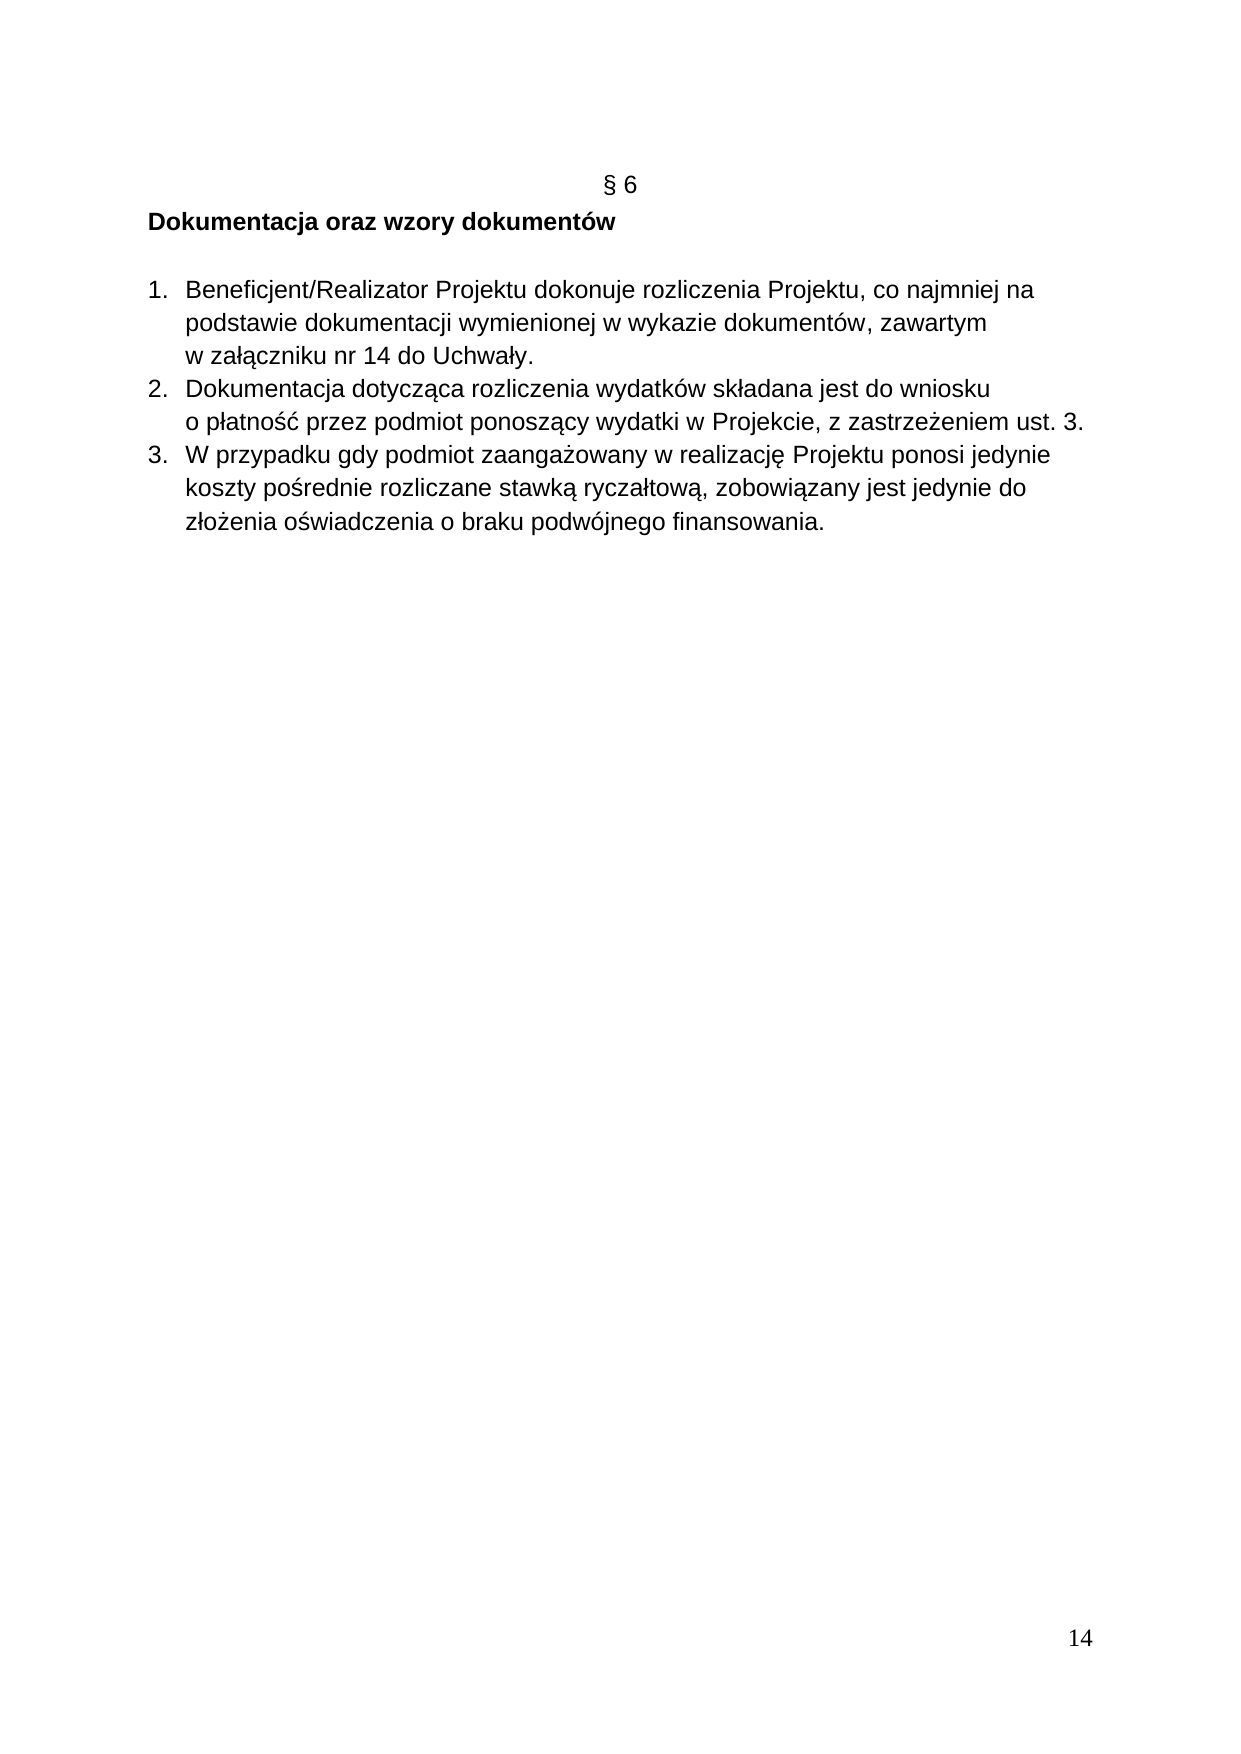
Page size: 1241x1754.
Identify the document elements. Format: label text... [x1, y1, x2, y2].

list Beneficjent/Realizator Projektu dokonuje rozliczenia Projektu, co najmniej na podstawie dokumentacji wymienionej w wykazie dokumentów, zawartym w załączniku nr 14 do Uchwały. [148, 275, 1093, 370]
list W przypadku gdy podmiot zaangażowany w realizację Projektu ponosi jedynie koszty pośrednie rozliczane stawką ryczałtową, zobowiązany jest jedynie do złożenia oświadczenia o braku podwójnego finansowania. [148, 440, 1093, 535]
list Dokumentacja dotycząca rozliczenia wydatków składana jest do wniosku o płatność przez podmiot ponoszący wydatki w Projekcie, z zastrzeżeniem ust. 3. [148, 374, 1093, 436]
text § 6 [148, 170, 1093, 199]
text Dokumentacja oraz wzory dokumentów [148, 207, 1093, 236]
